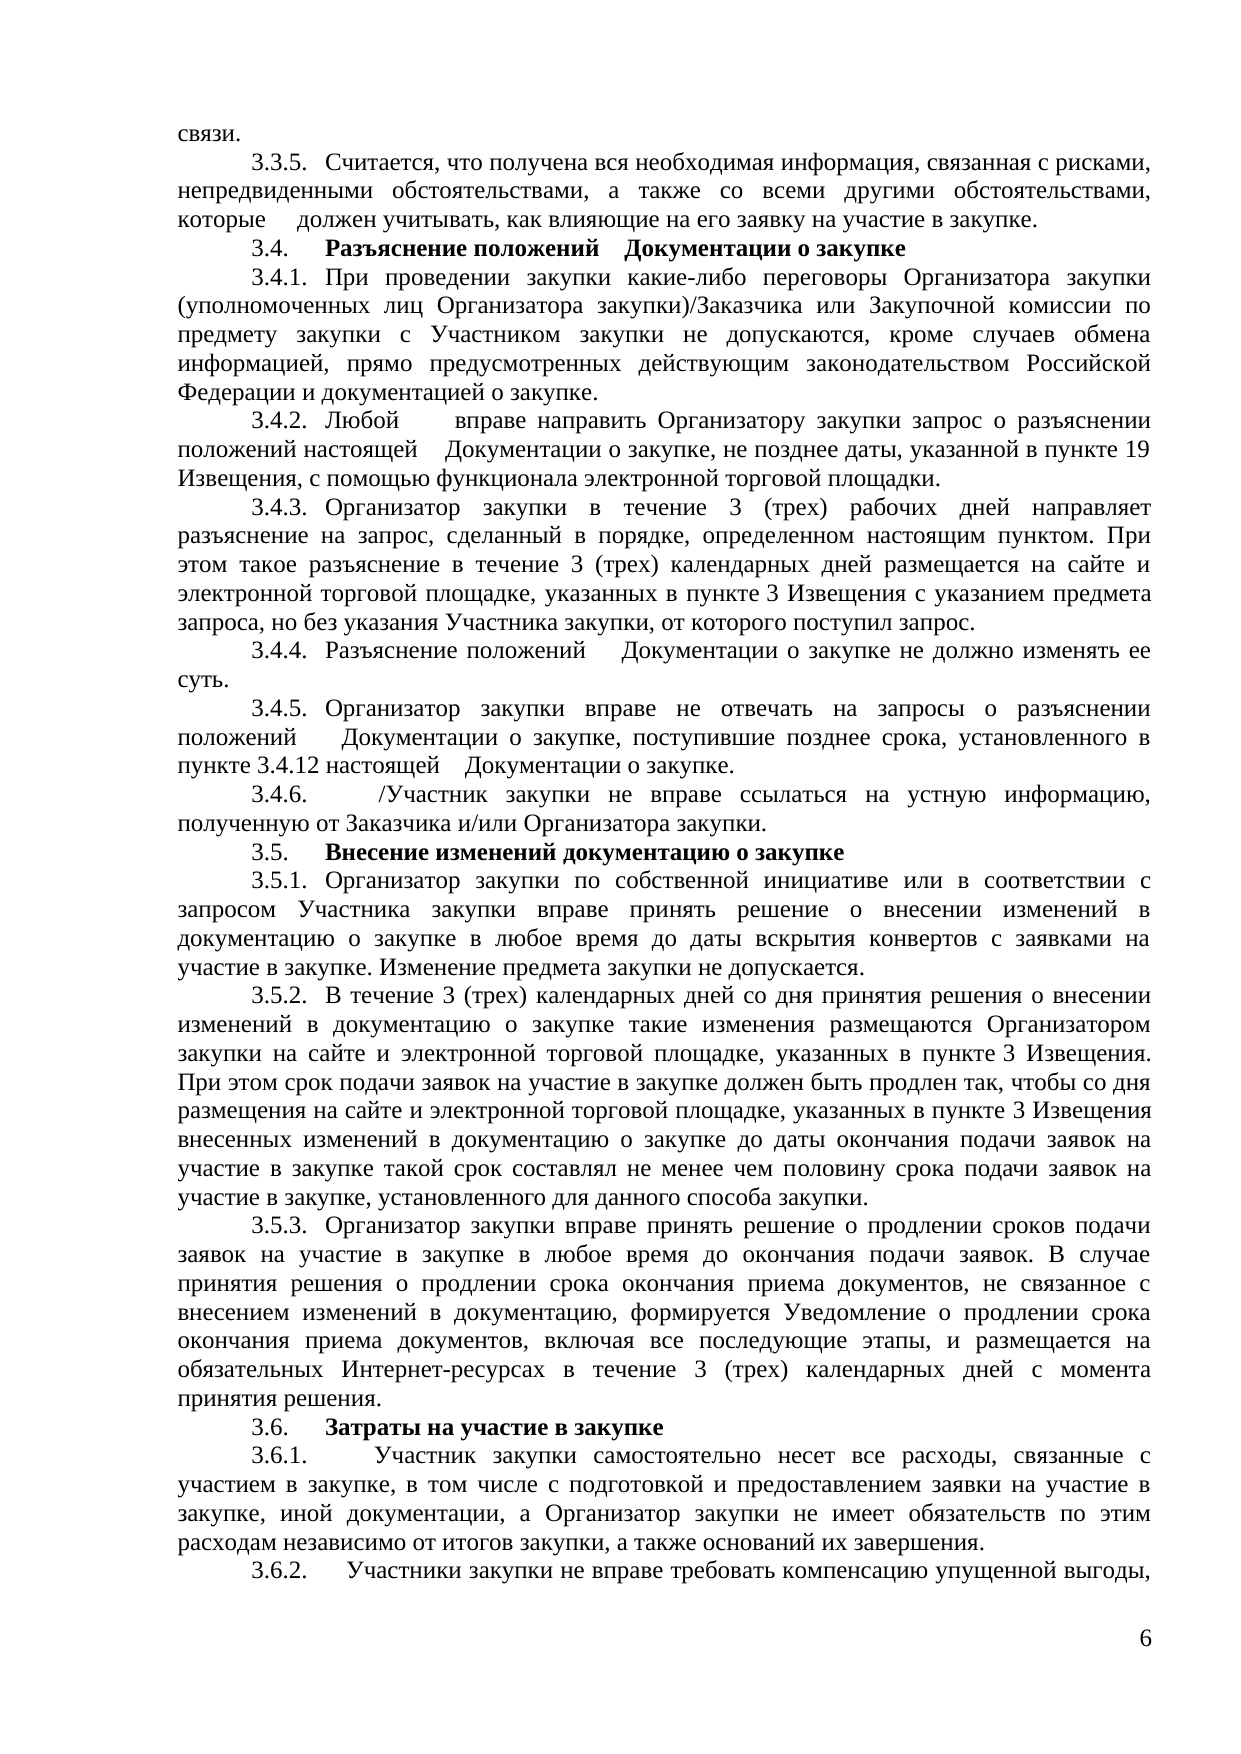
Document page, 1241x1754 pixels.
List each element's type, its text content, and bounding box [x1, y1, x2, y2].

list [177, 1556, 1152, 1584]
list В течение 3 (трех) календарных дней со дня принятия решения о внесении изменений в документацию о закупке такие изменения размещаются Организатором закупки на сайте и электронной торговой площадке, указанных в пункте 3 Извещения. При этом срок подачи заявок на участие в закупке должен быть продлен так, чтобы со дня размещения на сайте и электронной торговой площадке, указанных в пункте 3 Извещения внесенных изменений в документацию о закупке до даты окончания подачи заявок на участие в закупке такой срок составлял не менее чем половину срока подачи заявок на участие в закупке, установленного для данного способа закупки. [177, 981, 1152, 1211]
list Внесение изменений документацию о закупке [177, 837, 1152, 866]
list Участник закупки самостоятельно несет все расходы, связанные с участием в закупке, в том числе с подготовкой и предоставлением заявки на участие в закупке, иной документации, а Организатор закупки не имеет обязательств по этим расходам независимо от итогов закупки, а также оснований их завершения. [177, 1441, 1152, 1556]
list Организатор закупки вправе принять решение о продлении сроков подачи заявок на участие в закупке в любое время до окончания подачи заявок. В случае принятия решения о продлении срока окончания приема документов, не связанное с внесением изменений в документацию, формируется Уведомление о продлении срока окончания приема документов, включая все последующие этапы, и размещается на обязательных Интернет-ресурсах в течение 3 (трех) календарных дней с момента принятия решения. [177, 1211, 1152, 1412]
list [177, 118, 1152, 147]
list Разъяснение положений Документации о закупке [177, 233, 1152, 262]
list Организатор закупки в течение 3 (трех) рабочих дней направляет разъяснение на запрос, сделанный в порядке, определенном настоящим пунктом. При этом такое разъяснение в течение 3 (трех) календарных дней размещается на сайте и электронной торговой площадке, указанных в пункте 3 Извещения с указанием предмета запроса, но без указания Участника закупки, от которого поступил запрос. [177, 492, 1152, 636]
list Разъяснение положений Документации о закупке не должно изменять ее суть. [177, 636, 1152, 693]
list Затраты на участие в закупке [177, 1412, 1152, 1441]
list Организатор закупки вправе не отвечать на запросы о разъяснении положений Документации о закупке, поступившие позднее срока, установленного в пункте 3.4.12 настоящей Документации о закупке. [177, 693, 1152, 779]
list /Участник закупки не вправе ссылаться на устную информацию, полученную от Заказчика и/или Организатора закупки. [177, 779, 1152, 837]
list Организатор закупки по собственной инициативе или в соответствии с запросом Участника закупки вправе принять решение о внесении изменений в документацию о закупке в любое время до даты вскрытия конвертов с заявками на участие в закупке. Изменение предмета закупки не допускается. [177, 866, 1152, 981]
list При проведении закупки какие-либо переговоры Организатора закупки (уполномоченных лиц Организатора закупки)/Заказчика или Закупочной комиссии по предмету закупки с Участником закупки не допускаются, кроме случаев обмена информацией, прямо предусмотренных действующим законодательством Российской Федерации и документацией о закупке. [177, 262, 1152, 406]
list Считается, что получена вся необходимая информация, связанная с рисками, непредвиденными обстоятельствами, а также со всеми другими обстоятельствами, которые должен учитывать, как влияющие на его заявку на участие в закупке. [177, 147, 1152, 233]
list Любой вправе направить Организатору закупки запрос о разъяснении положений настоящей Документации о закупке, не позднее даты, указанной в пункте 19 Извещения, с помощью функционала электронной торговой площадки. [177, 406, 1152, 492]
